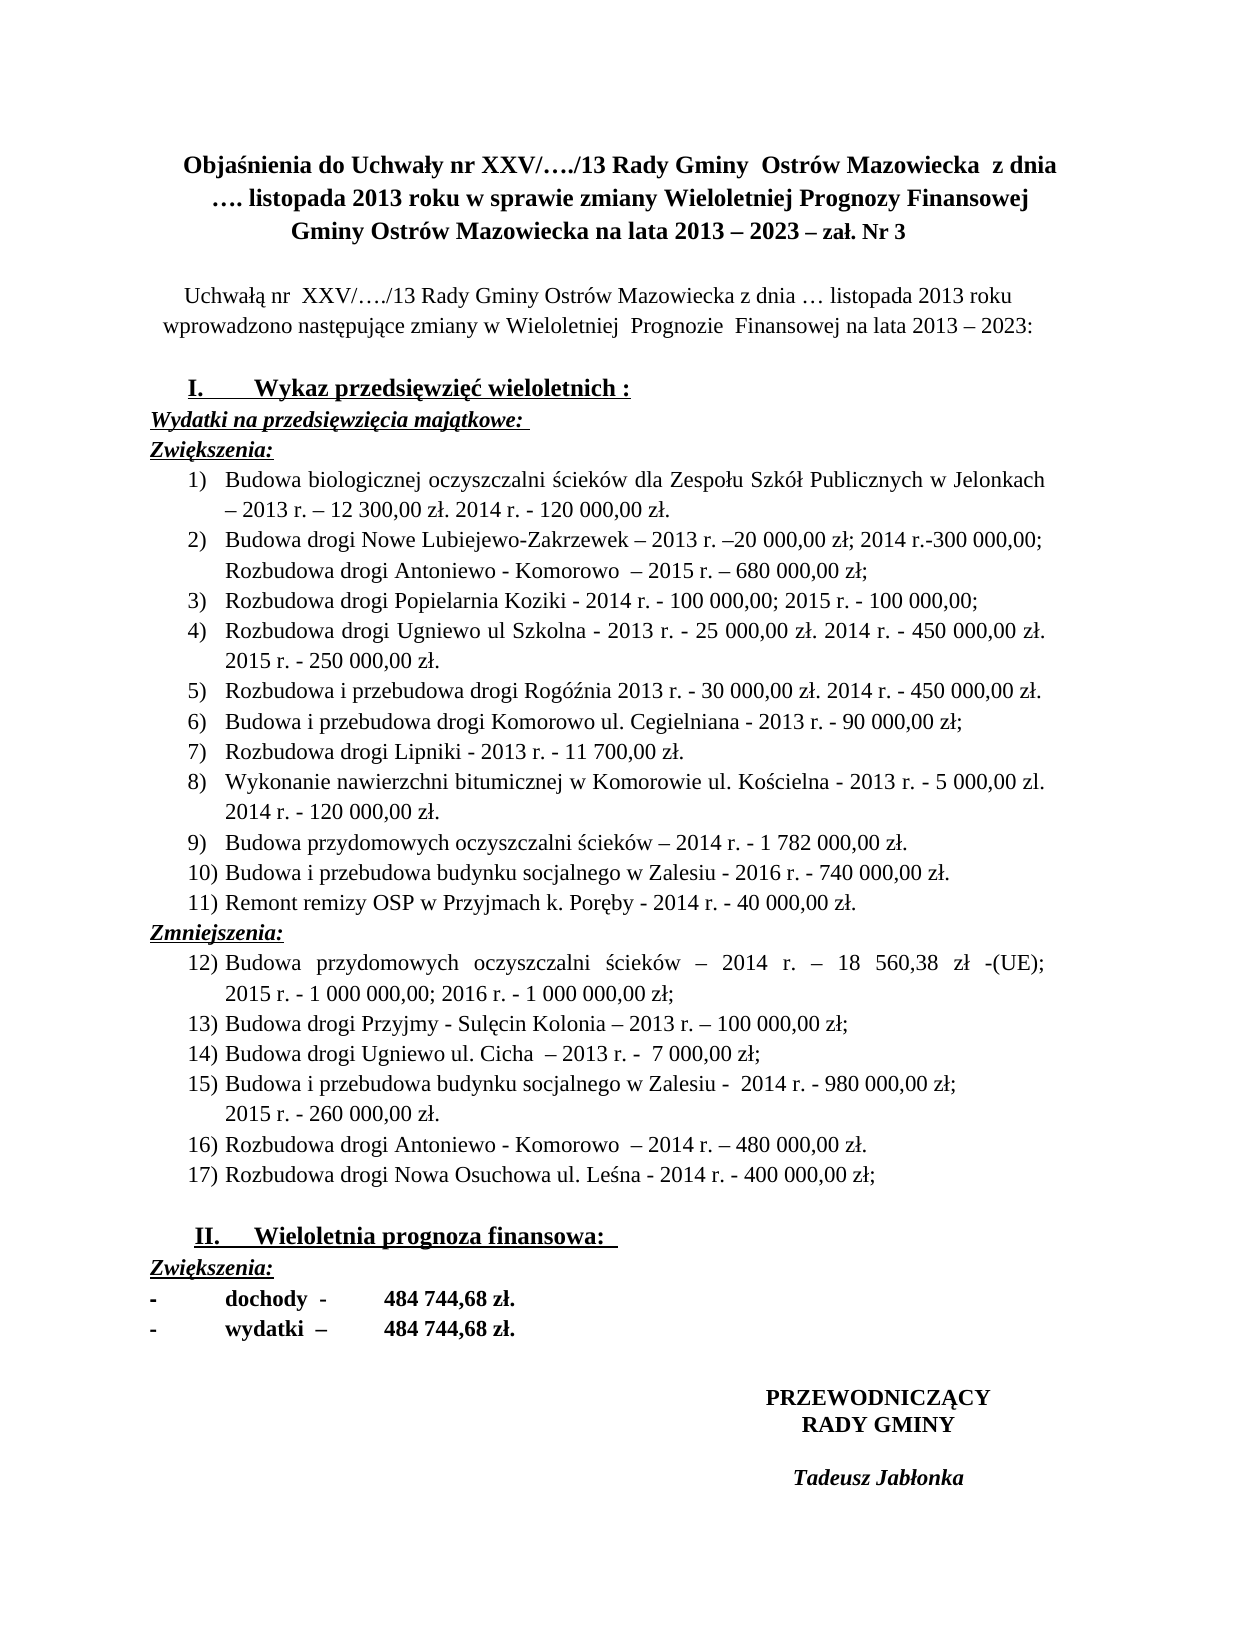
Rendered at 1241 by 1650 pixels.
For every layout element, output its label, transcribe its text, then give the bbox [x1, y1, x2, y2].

list Budowa przydomowych oczyszczalni ścieków – 2014 r. - 1 782 000,00 zł. [187, 829, 1046, 855]
list Rozbudowa drogi Nowa Osuchowa ul. Leśna - 2014 r. - 400 000,00 zł; [187, 1161, 1046, 1187]
text RADY GMINY [666, 1411, 1090, 1437]
list Budowa przydomowych oczyszczalni ścieków – 2014 r. – 18 560,38 zł -(UE); 2015 r. - 1 000 000,00; 2016 r. - 1 000 000,00 zł; [187, 949, 1046, 1006]
list Rozbudowa drogi Antoniewo - Komorowo – 2014 r. – 480 000,00 zł. [187, 1131, 1046, 1157]
text Gminy Ostrów Mazowiecka na lata 2013 – 2023 – zał. Nr 3 [150, 216, 1046, 245]
text Rozbudowa drogi Antoniewo - Komorowo – 2015 r. – 680 000,00 zł; [150, 557, 1046, 583]
text PRZEWODNICZĄCY [666, 1384, 1090, 1411]
text Zmniejszenia: [150, 919, 1046, 946]
list Wykaz przedsięwzięć wieloletnich : [187, 373, 1046, 401]
list Remont remizy OSP w Przyjmach k. Poręby - 2014 r. - 40 000,00 zł. [187, 889, 1046, 915]
list Budowa drogi Nowe Lubiejewo-Zakrzewek – 2013 r. –20 000,00 zł; 2014 r.-300 000,00; [187, 527, 1046, 553]
text Wydatki na przedsięwzięcia majątkowe: [150, 406, 1046, 432]
text Objaśnienia do Uchwały nr XXV/…./13 Rady Gminy Ostrów Mazowiecka z dnia [150, 150, 1090, 179]
text 2015 r. - 260 000,00 zł. [150, 1101, 1046, 1127]
list Rozbudowa drogi Ugniewo ul Szkolna - 2013 r. - 25 000,00 zł. 2014 r. - 450 000,00 zł. 2015 r. - 250 000,00 zł. [187, 617, 1046, 674]
list Wykonanie nawierzchni bitumicznej w Komorowie ul. Kościelna - 2013 r. - 5 000,00 zl. 2014 r. - 120 000,00 zł. [187, 768, 1046, 825]
list Budowa i przebudowa budynku socjalnego w Zalesiu - 2016 r. - 740 000,00 zł. [187, 859, 1046, 885]
list dochody - 484 744,68 zł. [150, 1284, 1046, 1311]
text Uchwałą nr XXV/…./13 Rady Gminy Ostrów Mazowiecka z dnia … listopada 2013 roku wprowadzono następujące zmiany w Wieloletniej Prognozie Finansowej na lata 2013 – 2023: [150, 282, 1046, 339]
list Budowa drogi Przyjmy - Sulęcin Kolonia – 2013 r. – 100 000,00 zł; [187, 1010, 1046, 1036]
list Budowa i przebudowa budynku socjalnego w Zalesiu - 2014 r. - 980 000,00 zł; [187, 1070, 1046, 1097]
text …. listopada 2013 roku w sprawie zmiany Wieloletniej Prognozy Finansowej [150, 183, 1090, 212]
text Zwiększenia: [150, 436, 1046, 462]
text Zwiększenia: [150, 1254, 1046, 1281]
list Rozbudowa drogi Popielarnia Koziki - 2014 r. - 100 000,00; 2015 r. - 100 000,00; [187, 587, 1046, 613]
text Tadeusz Jabłonka [666, 1437, 1090, 1490]
list Rozbudowa drogi Lipniki - 2013 r. - 11 700,00 zł. [187, 738, 1046, 764]
list Budowa biologicznej oczyszczalni ścieków dla Zespołu Szkół Publicznych w Jelonkach – 2013 r. – 12 300,00 zł. 2014 r. - 120 000,00 zł. [187, 466, 1046, 523]
list Wieloletnia prognoza finansowa: [194, 1221, 1046, 1250]
list wydatki – 484 744,68 zł. [150, 1315, 1046, 1341]
list Rozbudowa i przebudowa drogi Rogóźnia 2013 r. - 30 000,00 zł. 2014 r. - 450 000,00 zł. [187, 678, 1046, 704]
list Budowa i przebudowa drogi Komorowo ul. Cegielniana - 2013 r. - 90 000,00 zł; [187, 708, 1046, 734]
list Budowa drogi Ugniewo ul. Cicha – 2013 r. - 7 000,00 zł; [187, 1040, 1046, 1066]
